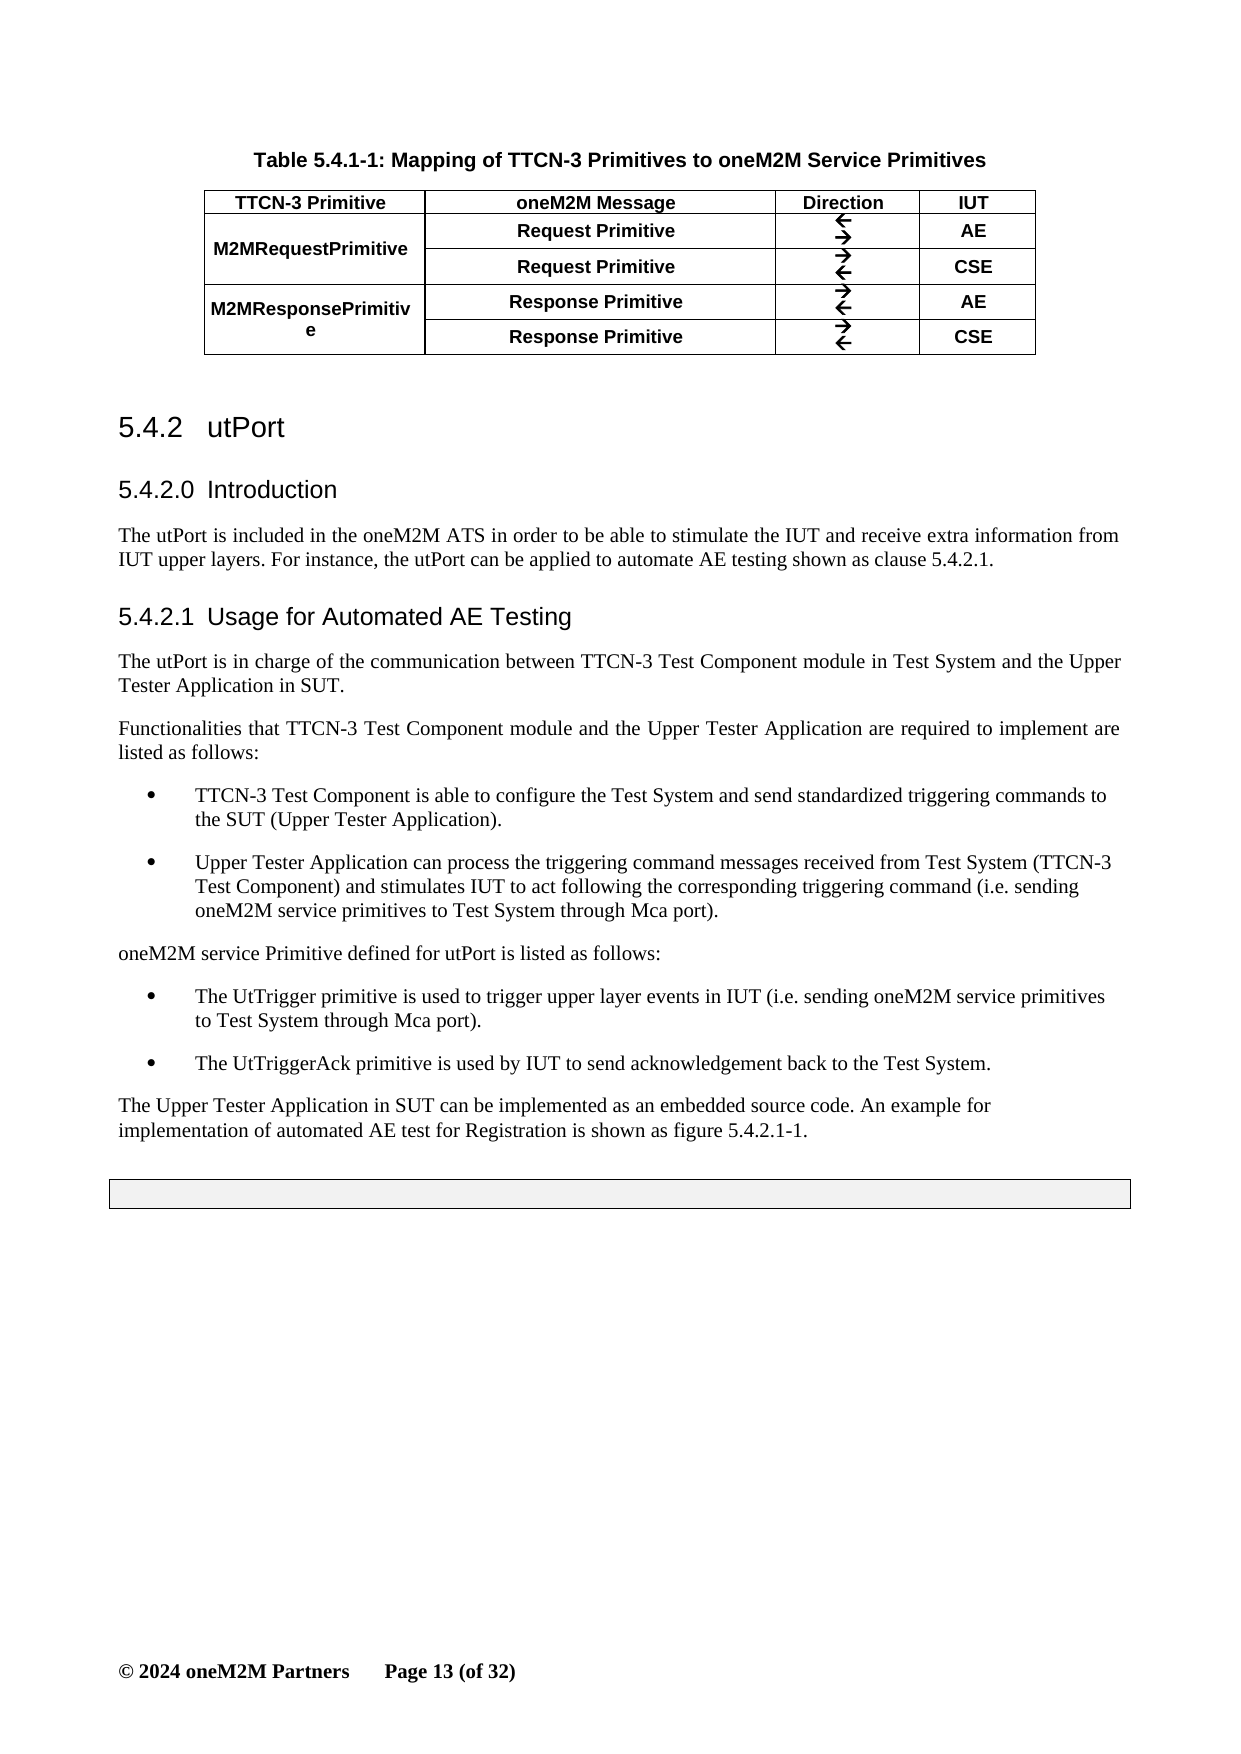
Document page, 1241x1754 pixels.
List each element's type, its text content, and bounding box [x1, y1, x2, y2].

text The UtTrigger primitive is used to trigger upper layer events in IUT (i.e. sending oneM2M service primitives to Test System through Mca port). [148, 984, 1122, 1032]
text Table 5.4.1-1: Mapping of TTCN-3 Primitives to oneM2M Service Primitives [118, 148, 1122, 172]
text TTCN-3 Test Component is able to configure the Test System and send standardized triggering commands to the SUT (Upper Tester Application). [148, 783, 1122, 831]
text The Upper Tester Application in SUT can be implemented as an embedded source code. An example for implementation of automated AE test for Registration is shown as figure 5.4.2.1-1. [118, 1093, 1122, 1142]
table_cell CSE [920, 249, 1035, 283]
text The UtTriggerAck primitive is used by IUT to send acknowledgement back to the Test System. [148, 1051, 1122, 1075]
table_cell [776, 249, 919, 283]
table_cell AE [920, 285, 1035, 319]
text The utPort is in charge of the communication between TTCN-3 Test Component module in Test System and the Upper Tester Application in SUT. [118, 649, 1122, 697]
table_header Direction [776, 191, 919, 213]
table_header TTCN-3 Primitive [205, 191, 424, 213]
table_cell M2MResponsePrimitive [205, 285, 424, 354]
table_cell Response Primitive [426, 285, 775, 319]
table_cell Request Primitive [426, 214, 775, 248]
text oneM2M service Primitive defined for utPort is listed as follows: [118, 941, 1122, 965]
subtitle 5.4.2.1 Usage for Automated AE Testing [118, 602, 1122, 631]
text Upper Tester Application can process the triggering command messages received from Test System (TTCN-3 Test Component) and stimulates IUT to act following the corresponding triggering command (i.e. sending oneM2M service primitives to Test System through Mca port). [148, 850, 1122, 922]
text Functionalities that TTCN-3 Test Component module and the Upper Tester Application are required to implement are listed as follows: [118, 716, 1122, 764]
table_cell Response Primitive [426, 320, 775, 354]
table_cell Request Primitive [426, 249, 775, 283]
table_cell CSE [920, 320, 1035, 354]
text The utPort is included in the oneM2M ATS in order to be able to stimulate the IUT and receive extra information from IUT upper layers. For instance, the utPort can be applied to automate AE testing shown as clause 5.4.2.1. [118, 522, 1122, 571]
table_cell [776, 214, 919, 248]
subtitle 5.4.2 utPort [118, 410, 1122, 444]
subtitle 5.4.2.0 Introduction [118, 475, 1122, 504]
table_cell [776, 285, 919, 319]
table_cell [776, 320, 919, 354]
table_cell AE [920, 214, 1035, 248]
table_header IUT [920, 191, 1035, 213]
table_cell M2MRequestPrimitive [205, 214, 424, 283]
table_header oneM2M Message [426, 191, 775, 213]
